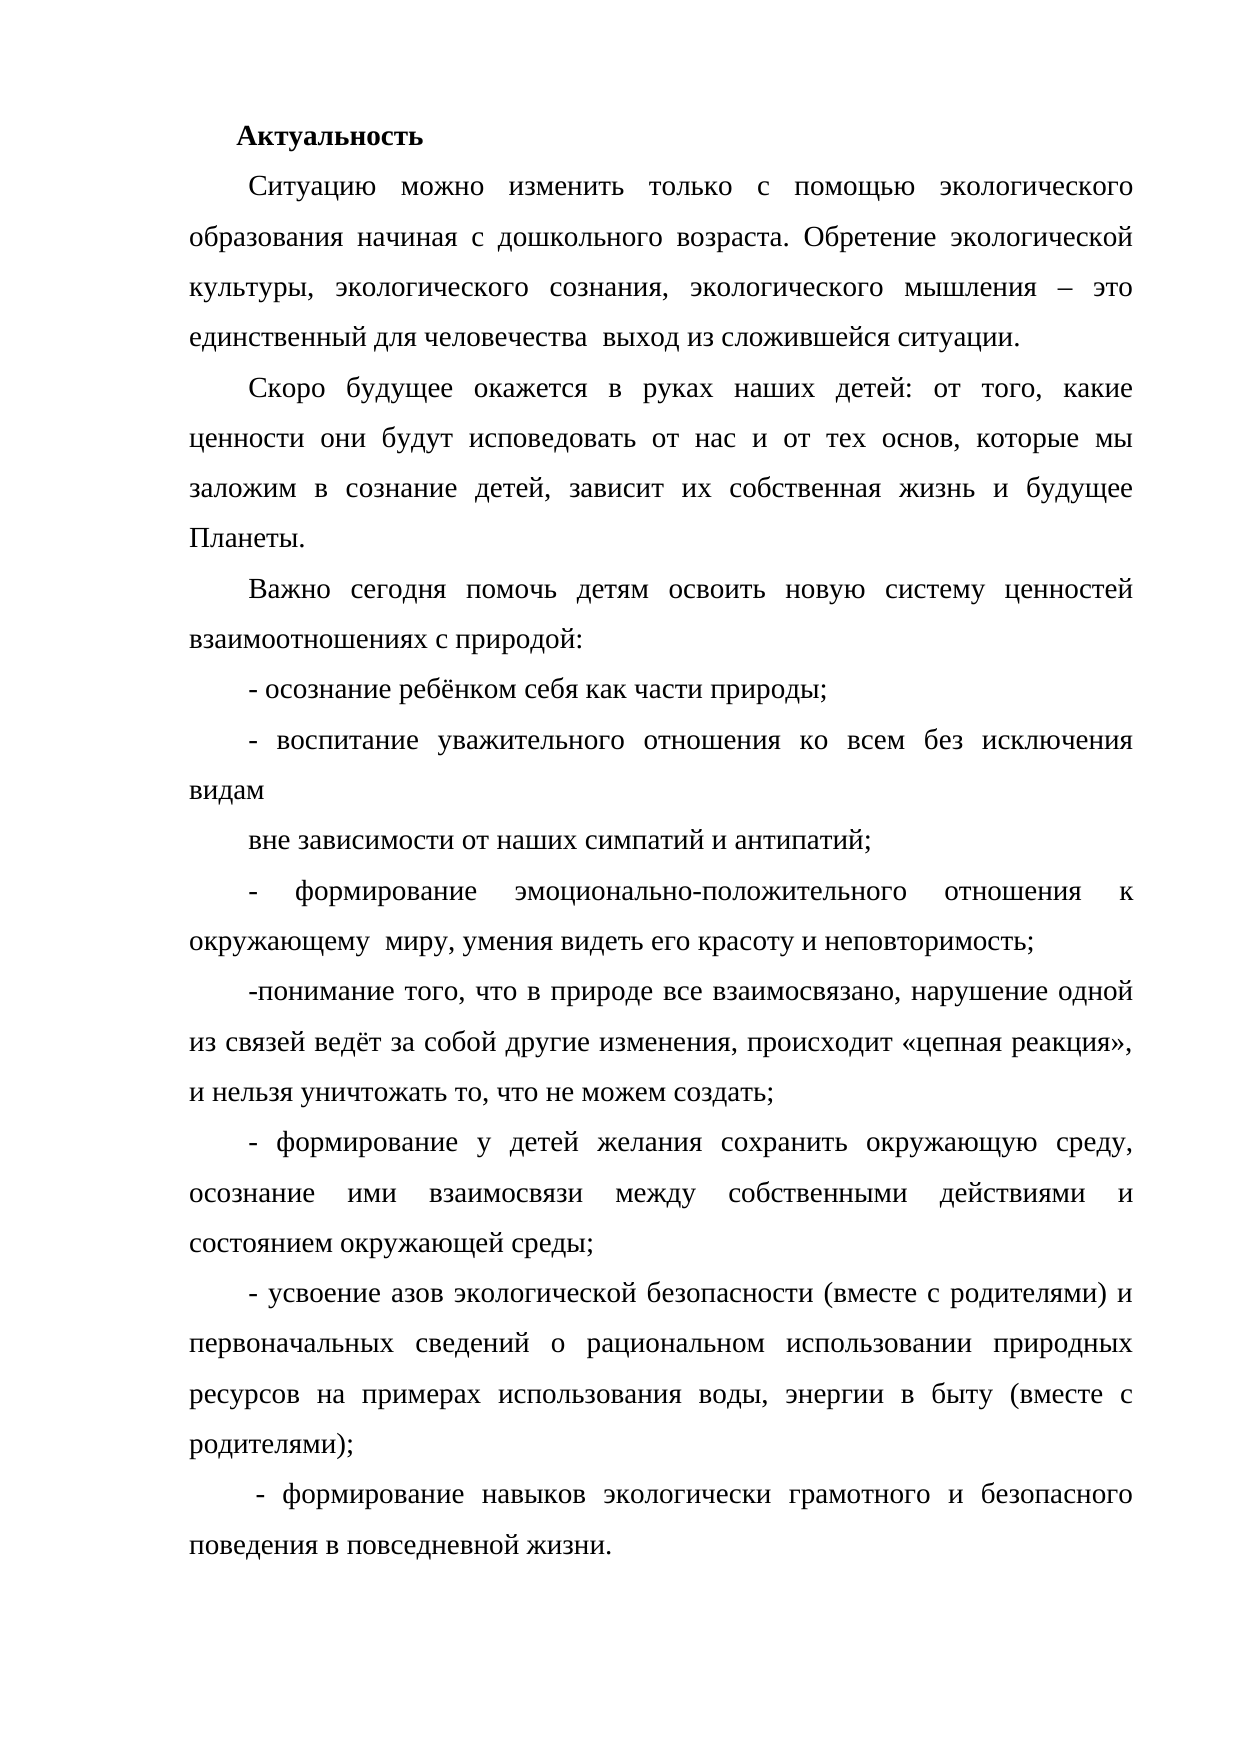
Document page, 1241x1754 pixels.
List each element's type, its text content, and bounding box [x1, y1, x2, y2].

text - осознание ребёнком себя как части природы; [189, 672, 1134, 705]
text - формирование у детей желания сохранить окружающую среду, осознание ими взаимосвязи между собственными действиями и состоянием окружающей среды; [189, 1124, 1134, 1258]
text вне зависимости от наших симпатий и антипатий; [189, 822, 1134, 856]
text - формирование эмоционально-положительного отношения к окружающему миру, умения видеть его красоту и неповторимость; [189, 873, 1134, 957]
text -понимание того, что в природе все взаимосвязано, нарушение одной из связей ведёт за собой другие изменения, происходит «цепная реакция», и нельзя уничтожать то, что не можем создать; [189, 973, 1134, 1108]
text - усвоение азов экологической безопасности (вместе с родителями) и первоначальных сведений о рациональном использовании природных ресурсов на примерах использования воды, энергии в быту (вместе с родителями); [189, 1275, 1134, 1460]
text Ситуацию можно изменить только с помощью экологического образования начиная с дошкольного возраста. Обретение экологической культуры, экологического сознания, экологического мышления – это единственный для человечества выход из сложившейся ситуации. [189, 168, 1134, 353]
text - формирование навыков экологически грамотного и безопасного поведения в повседневной жизни. [189, 1477, 1134, 1560]
text Актуальность [177, 118, 1134, 152]
text Скоро будущее окажется в руках наших детей: от того, какие ценности они будут исповедовать от нас и от тех основ, которые мы заложим в сознание детей, зависит их собственная жизнь и будущее Планеты. [189, 370, 1134, 554]
text Важно сегодня помочь детям освоить новую систему ценностей взаимоотношениях с природой: [189, 571, 1134, 655]
text - воспитание уважительного отношения ко всем без исключения видам [189, 722, 1134, 806]
